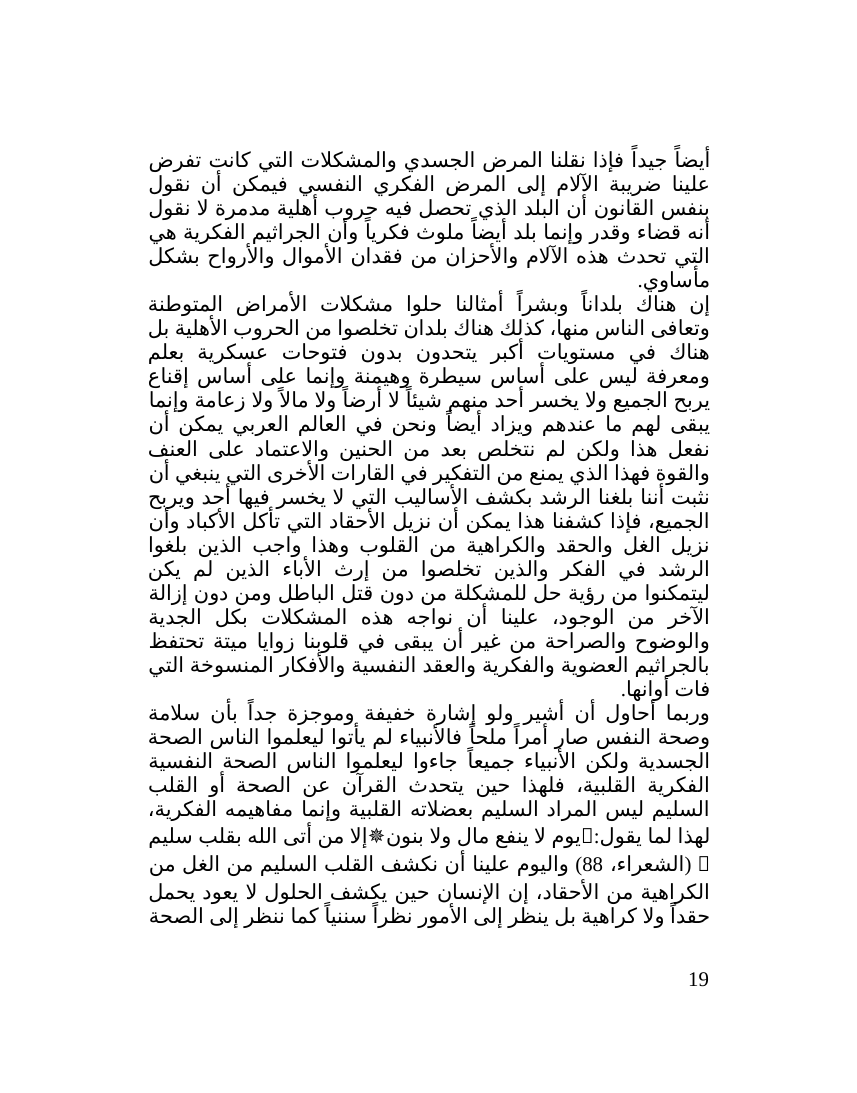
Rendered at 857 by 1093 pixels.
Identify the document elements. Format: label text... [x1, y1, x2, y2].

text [148, 701, 710, 928]
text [148, 148, 710, 292]
text إن هناك بلداناً وبشراً أمثالنا حلوا مشكلات الأمراض المتوطنة وتعافى الناس منها، كذلك هناك بلدان تخلصوا من الحروب الأهلية بل هناك في مستويات أكبر يتحدون بدون فتوحات عسكرية بعلم ومعرفة ليس على أساس سيطرة وهيمنة وإنما على أساس إقناع يربح الجميع ولا يخسر أحد منهم شيئاً لا أرضاً ولا مالاً ولا زعامة وإنما يبقى لهم ما عندهم ويزاد أيضاً ونحن في العالم العربي يمكن أن نفعل هذا ولكن لم نتخلص بعد من الحنين والاعتماد على العنف والقوة فهذا الذي يمنع من التفكير في القارات الأخرى التي ينبغي أن نثبت أننا بلغنا الرشد بكشف الأساليب التي لا يخسر فيها أحد ويربح الجميع، فإذا كشفنا هذا يمكن أن نزيل الأحقاد التي تأكل الأكباد وأن نزيل الغل والحقد والكراهية من القلوب وهذا واجب الذين بلغوا الرشد في الفكر والذين تخلصوا من إرث الأباء الذين لم يكن ليتمكنوا من رؤية حل للمشكلة من دون قتل الباطل ومن دون إزالة الآخر من الوجود، علينا أن نواجه هذه المشكلات بكل الجدية والوضوح والصراحة من غير أن يبقى في قلوبنا زوايا ميتة تحتفظ بالجراثيم العضوية والفكرية والعقد النفسية والأفكار المنسوخة التي فات أوانها. [148, 292, 710, 701]
